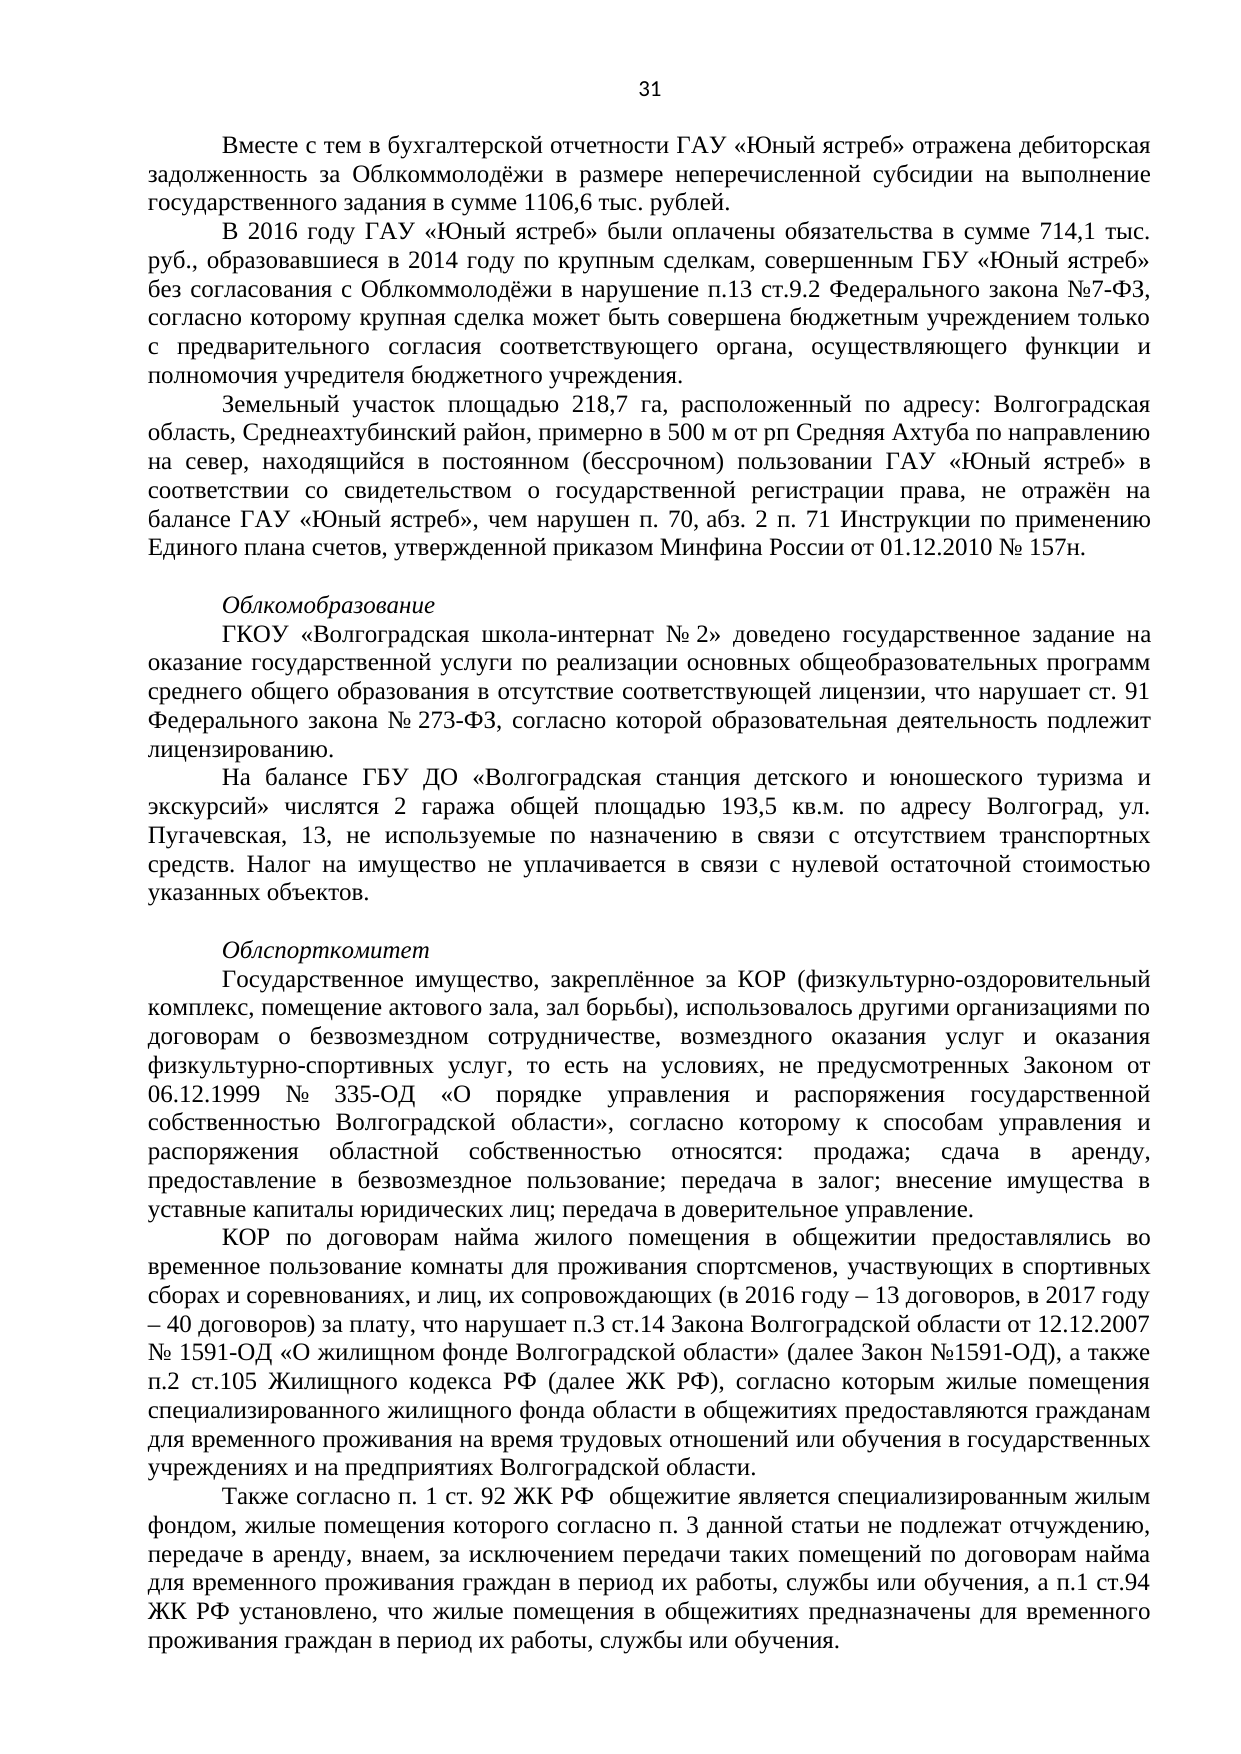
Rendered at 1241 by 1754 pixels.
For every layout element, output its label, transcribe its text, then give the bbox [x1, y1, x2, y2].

text Облкомобразование [148, 590, 1152, 619]
text В 2016 году ГАУ «Юный ястреб» были оплачены обязательства в сумме 714,1 тыс. руб., образовавшиеся в 2014 году по крупным сделкам, совершенным ГБУ «Юный ястреб» без согласования с Облкоммолодёжи в нарушение п.13 ст.9.2 Федерального закона №7-ФЗ, согласно которому крупная сделка может быть совершена бюджетным учреждением только с предварительного согласия соответствующего органа, осуществляющего функции и полномочия учредителя бюджетного учреждения. [148, 216, 1152, 389]
text КОР по договорам найма жилого помещения в общежитии предоставлялись во временное пользование комнаты для проживания спортсменов, участвующих в спортивных сборах и соревнованиях, и лиц, их сопровождающих (в 2016 году – 13 договоров, в 2017 году – 40 договоров) за плату, что нарушает п.3 ст.14 Закона Волгоградской области от 12.12.2007 № 1591-ОД «О жилищном фонде Волгоградской области» (далее Закон №1591-ОД), а также п.2 ст.105 Жилищного кодекса РФ (далее ЖК РФ), согласно которым жилые помещения специализированного жилищного фонда области в общежитиях предоставляются гражданам для временного проживания на время трудовых отношений или обучения в государственных учреждениях и на предприятиях Волгоградской области. [148, 1222, 1152, 1481]
list Государственное имущество, закреплённое за КОР (физкультурно-оздоровительный комплекс, помещение актового зала, зал борьбы), использовалось другими организациями по договорам о безвозмездном сотрудничестве, возмездного оказания услуг и оказания физкультурно-спортивных услуг, то есть на условиях, не предусмотренных Законом от 06.12.1999 № 335-ОД «О порядке управления и распоряжения государственной собственностью Волгоградской области», согласно которому к способам управления и распоряжения областной собственностью относятся: продажа; сдача в аренду, предоставление в безвозмездное пользование; передача в залог; внесение имущества в уставные капиталы юридических лиц; передача в доверительное управление. [148, 964, 1152, 1222]
text Облспорткомитет [148, 935, 1152, 964]
text Земельный участок площадью 218,7 га, расположенный по адресу: Волгоградская область, Среднеахтубинский район, примерно в 500 м от рп Средняя Ахтуба по направлению на север, находящийся в постоянном (бессрочном) пользовании ГАУ «Юный ястреб» в соответствии со свидетельством о государственной регистрации права, не отражён на балансе ГАУ «Юный ястреб», чем нарушен п. 70, абз. 2 п. 71 Инструкции по применению Единого плана счетов, утвержденной приказом Минфина России от 01.12.2010 № 157н. [148, 389, 1152, 561]
text ГКОУ «Волгоградская школа-интернат № 2» доведено государственное задание на оказание государственной услуги по реализации основных общеобразовательных программ среднего общего образования в отсутствие соответствующей лицензии, что нарушает ст. 91 Федерального закона № 273-ФЗ, согласно которой образовательная деятельность подлежит лицензированию. [148, 619, 1152, 762]
text Также согласно п. 1 ст. 92 ЖК РФ общежитие является специализированным жилым фондом, жилые помещения которого согласно п. 3 данной статьи не подлежат отчуждению, передаче в аренду, внаем, за исключением передачи таких помещений по договорам найма для временного проживания граждан в период их работы, службы или обучения, а п.1 ст.94 ЖК РФ установлено, что жилые помещения в общежитиях предназначены для временного проживания граждан в период их работы, службы или обучения. [148, 1481, 1152, 1654]
text Вместе с тем в бухгалтерской отчетности ГАУ «Юный ястреб» отражена дебиторская задолженность за Облкоммолодёжи в размере неперечисленной субсидии на выполнение государственного задания в сумме 1106,6 тыс. рублей. [148, 130, 1152, 216]
list На балансе ГБУ ДО «Волгоградская станция детского и юношеского туризма и экскурсий» числятся 2 гаража общей площадью 193,5 кв.м. по адресу Волгоград, ул. Пугачевская, 13, не используемые по назначению в связи с отсутствием транспортных средств. Налог на имущество не уплачивается в связи с нулевой остаточной стоимостью указанных объектов. [148, 762, 1152, 906]
